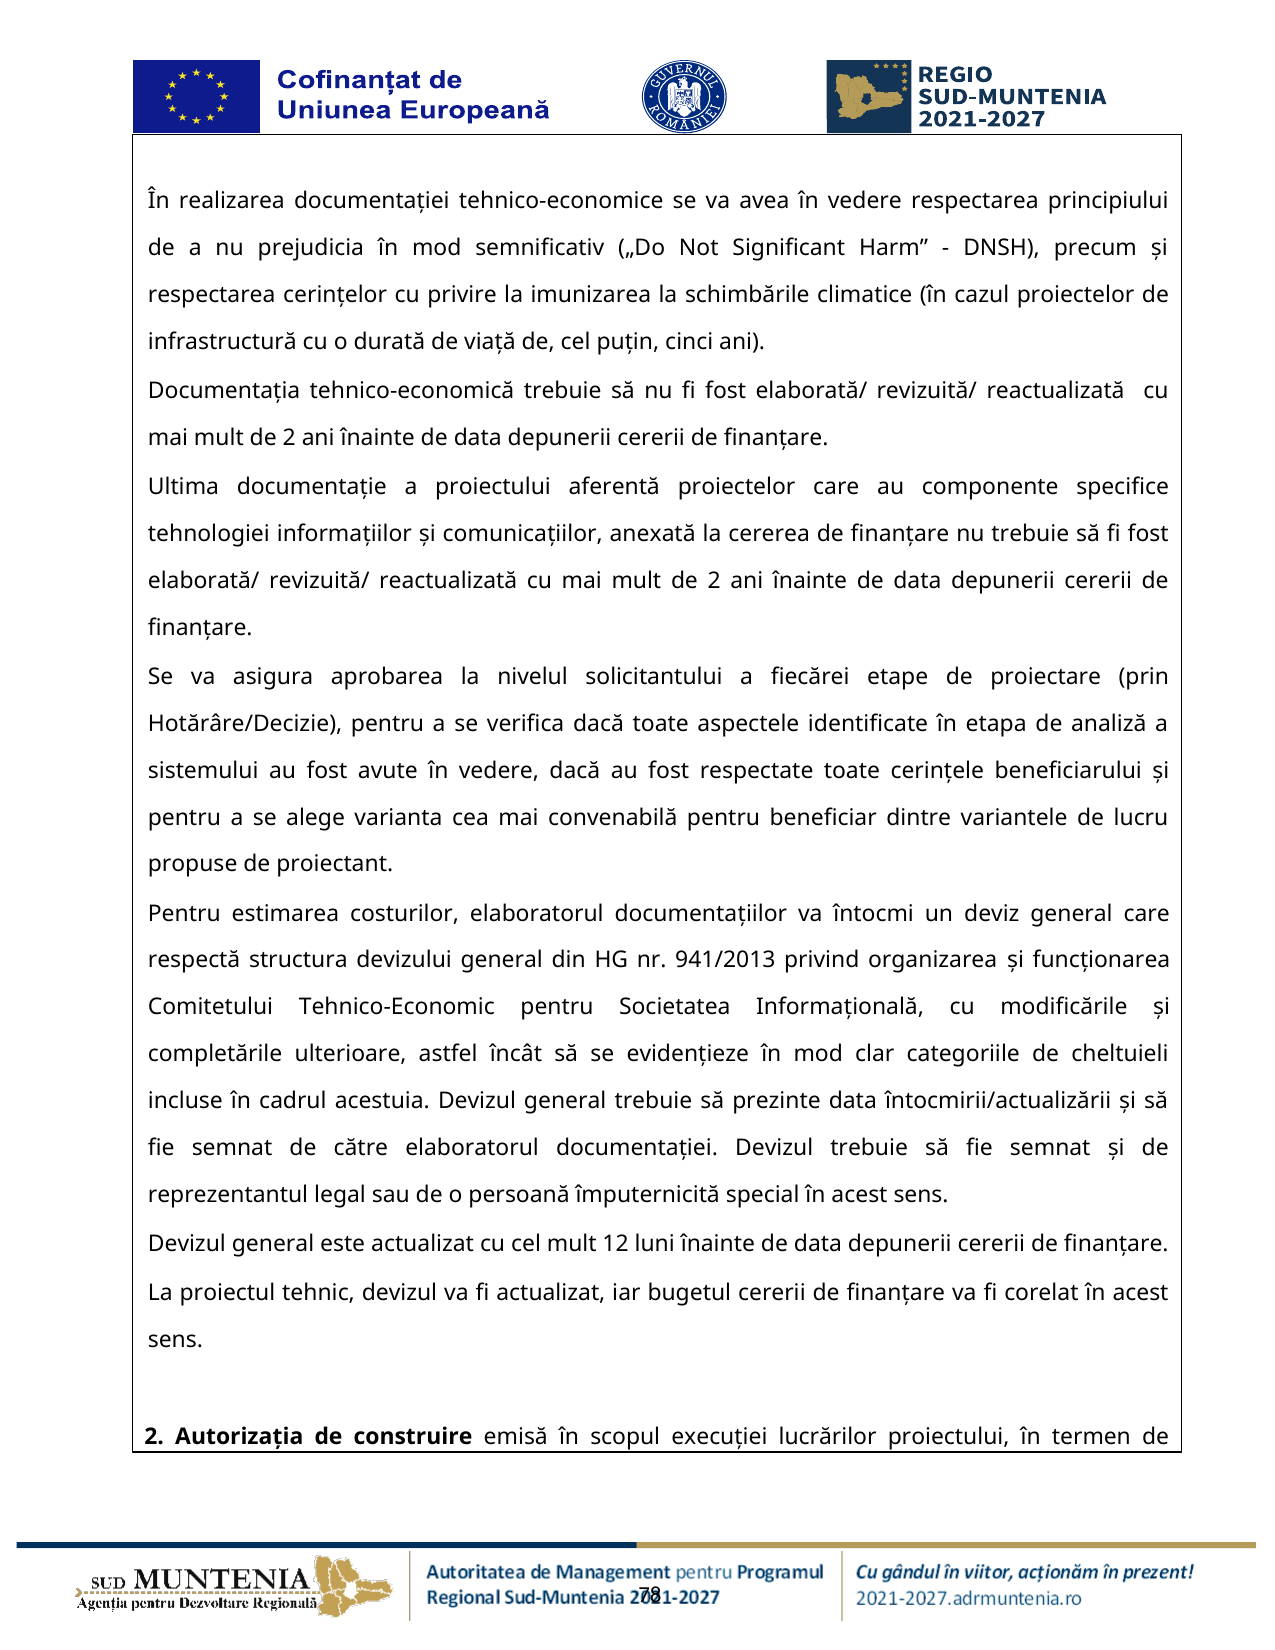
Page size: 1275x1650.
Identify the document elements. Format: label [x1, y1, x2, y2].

picture [16, 1542, 1257, 1622]
table_header [133, 135, 1181, 1451]
